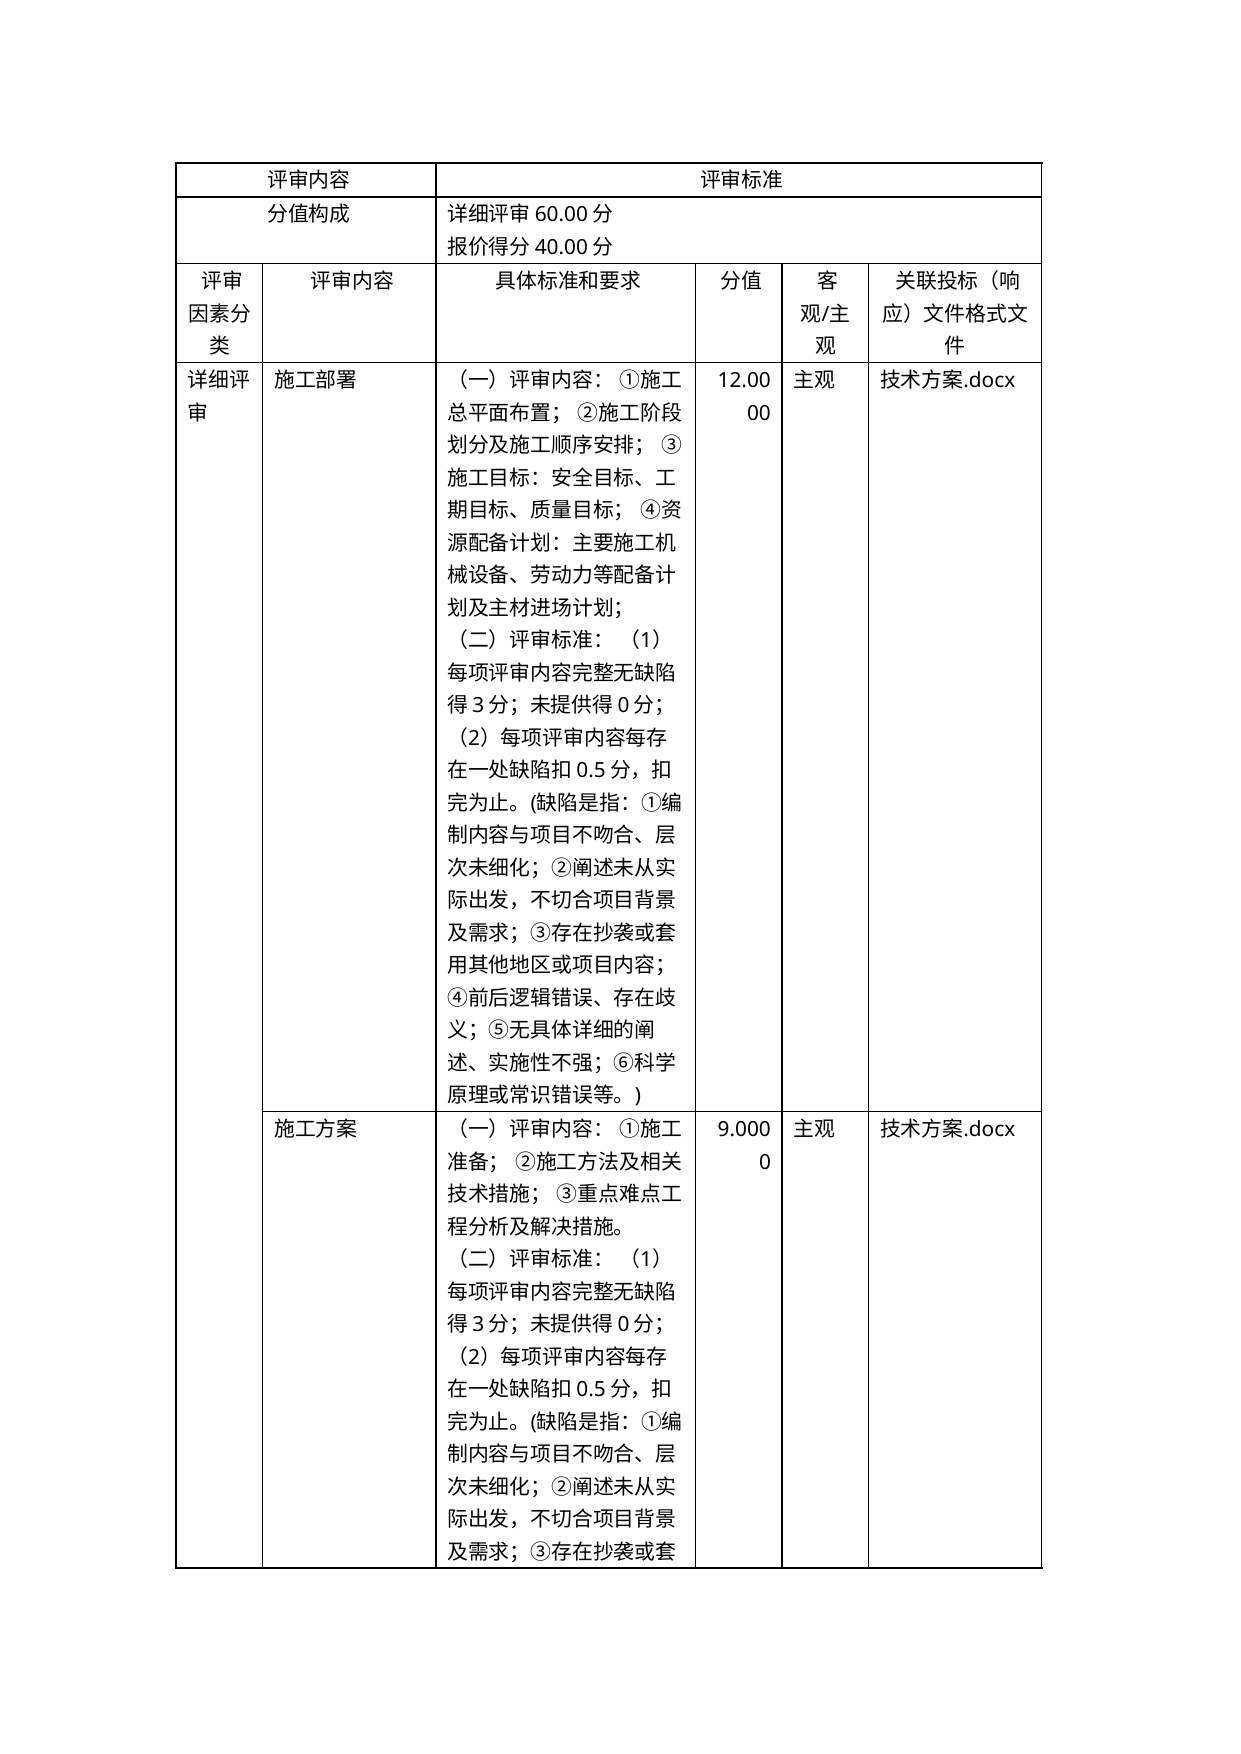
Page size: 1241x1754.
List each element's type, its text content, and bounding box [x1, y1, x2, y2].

table_cell 9.0000 [696, 1112, 781, 1567]
table_cell 施工方案 [263, 1112, 435, 1567]
table_cell 12.0000 [696, 363, 781, 1111]
table_cell 客观/主观 [783, 264, 868, 362]
table_cell （一）评审内容： ①施工总平面布置； ②施工阶段划分及施工顺序安排； ③施工目标：安全目标、工期目标、质量目标； ④资源配备计划：主要施工机械设备、劳动力等配备计划及主材进场计划； （二）评审标准： （1）每项评审内容完整无缺陷得3分；未提供得0分； （2）每项评审内容每存在一处缺陷扣0.5分，扣完为止。(缺陷是指：①编制内容与项目不吻合、层次未细化；②阐述未从实际出发，不切合项目背景及需求；③存在抄袭或套用其他地区或项目内容；④前后逻辑错误、存在歧义；⑤无具体详细的阐述、实施性不强；⑥科学原理或常识错误等。) [437, 363, 695, 1111]
table_cell 详细评审60.00分 报价得分40.00分 [437, 198, 1041, 263]
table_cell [437, 1112, 695, 1567]
table_cell 评审内容 [263, 264, 435, 362]
table_cell 技术方案.docx [869, 363, 1041, 1111]
table_cell 施工部署 [263, 363, 435, 1111]
table_cell 技术方案.docx [869, 1112, 1041, 1567]
table_cell 分值 [696, 264, 781, 362]
table_cell 具体标准和要求 [437, 264, 695, 362]
table_cell 关联投标（响应）文件格式文件 [869, 264, 1041, 362]
table_cell 评审因素分类 [177, 264, 262, 362]
table_cell 详细评审 [177, 363, 262, 1567]
table_header 评审内容 [177, 164, 435, 196]
table_cell 分值构成 [177, 198, 435, 263]
table_cell 主观 [783, 363, 868, 1111]
table_header 评审标准 [437, 164, 1041, 196]
table_cell 主观 [783, 1112, 868, 1567]
